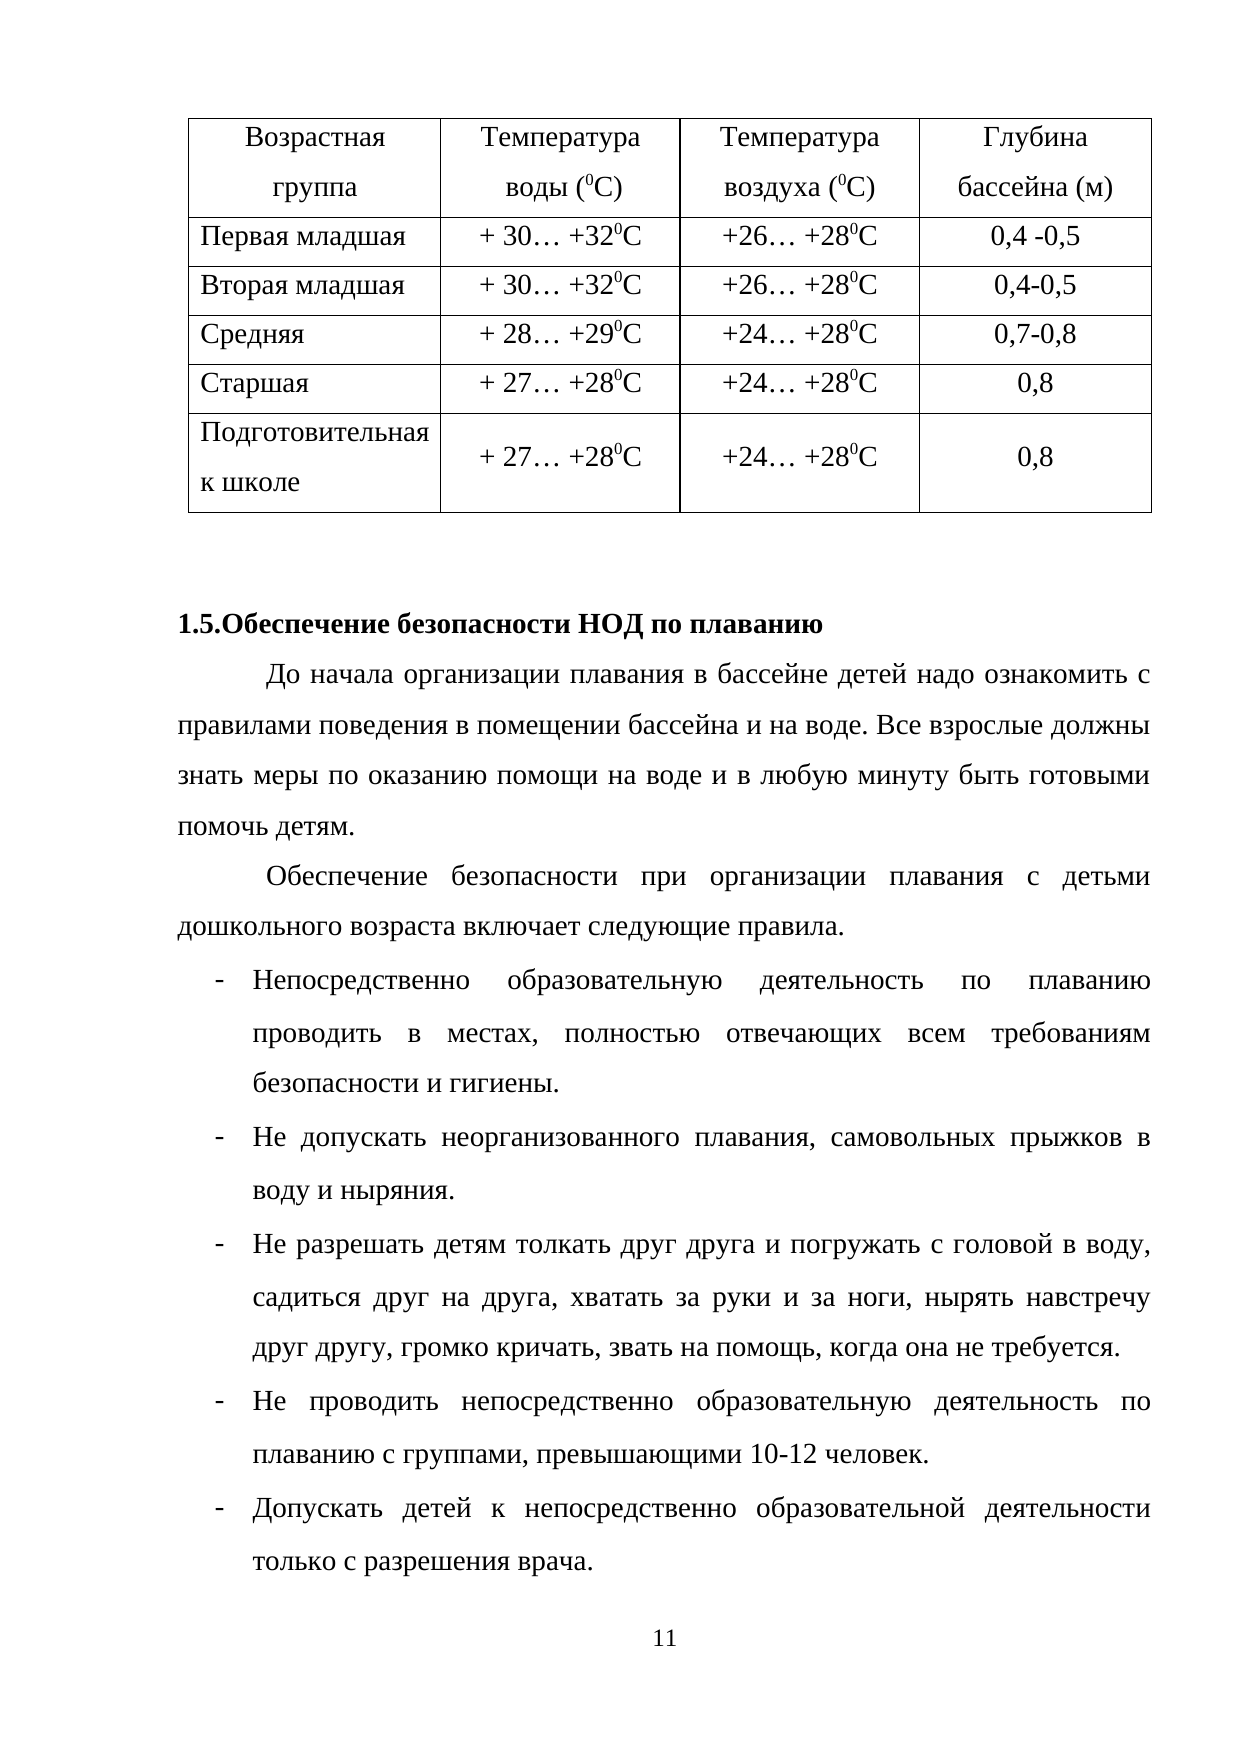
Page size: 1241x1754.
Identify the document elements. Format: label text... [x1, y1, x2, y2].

table_cell 0,8 [920, 365, 1151, 413]
table_cell Вторая младшая [189, 267, 440, 315]
text Обеспечение безопасности при организации плавания с детьми дошкольного возраста включает следующие правила. [177, 858, 1152, 942]
table_cell 0,4-0,5 [920, 267, 1151, 315]
list Непосредственно образовательную деятельность по плаванию проводить в местах, полностью отвечающих всем требованиям безопасности и гигиены. [215, 958, 1152, 1099]
table_cell + 30… +320С [441, 267, 679, 315]
table_cell Старшая [189, 365, 440, 413]
table_cell + 27… +280С [441, 365, 679, 413]
list Не проводить непосредственно образовательную деятельность по плаванию с группами, превышающими 10-12 человек. [215, 1379, 1152, 1469]
table_header Возрастная группа [189, 119, 440, 217]
text До начала организации плавания в бассейне детей надо ознакомить с правилами поведения в помещении бассейна и на воде. Все взрослые должны знать меры по оказанию помощи на воде и в любую минуту быть готовыми помочь детям. [177, 657, 1152, 841]
table_header Глубина бассейна (м) [920, 119, 1151, 217]
table_cell +24… +280С [681, 365, 919, 413]
table_cell + 28… +290С [441, 316, 679, 364]
list Не допускать неорганизованного плавания, самовольных прыжков в воду и ныряния. [215, 1116, 1152, 1206]
text 1.5.Обеспечение безопасности НОД по плаванию [177, 606, 1152, 640]
table_cell Подготовительная к школе [189, 414, 440, 512]
table_cell 0,4 -0,5 [920, 218, 1151, 266]
table_cell 0,8 [920, 414, 1151, 512]
table_cell + 27… +280С [441, 414, 679, 512]
table_cell +26… +280С [681, 267, 919, 315]
table_cell +24… +280С [681, 316, 919, 364]
table_cell +26… +280С [681, 218, 919, 266]
table_header Температура воды (0С) [441, 119, 679, 217]
table_cell +24… +280С [681, 414, 919, 512]
list Допускать детей к непосредственно образовательной деятельности только с разрешения врача. [215, 1486, 1152, 1576]
list Не разрешать детям толкать друг друга и погружать с головой в воду, садиться друг на друга, хватать за руки и за ноги, нырять навстречу друг другу, громко кричать, звать на помощь, когда она не требуется. [215, 1222, 1152, 1363]
table_cell 0,7-0,8 [920, 316, 1151, 364]
table_cell Средняя [189, 316, 440, 364]
table_header Температура воздуха (0С) [681, 119, 919, 217]
table_cell + 30… +320С [441, 218, 679, 266]
table_cell Первая младшая [189, 218, 440, 266]
